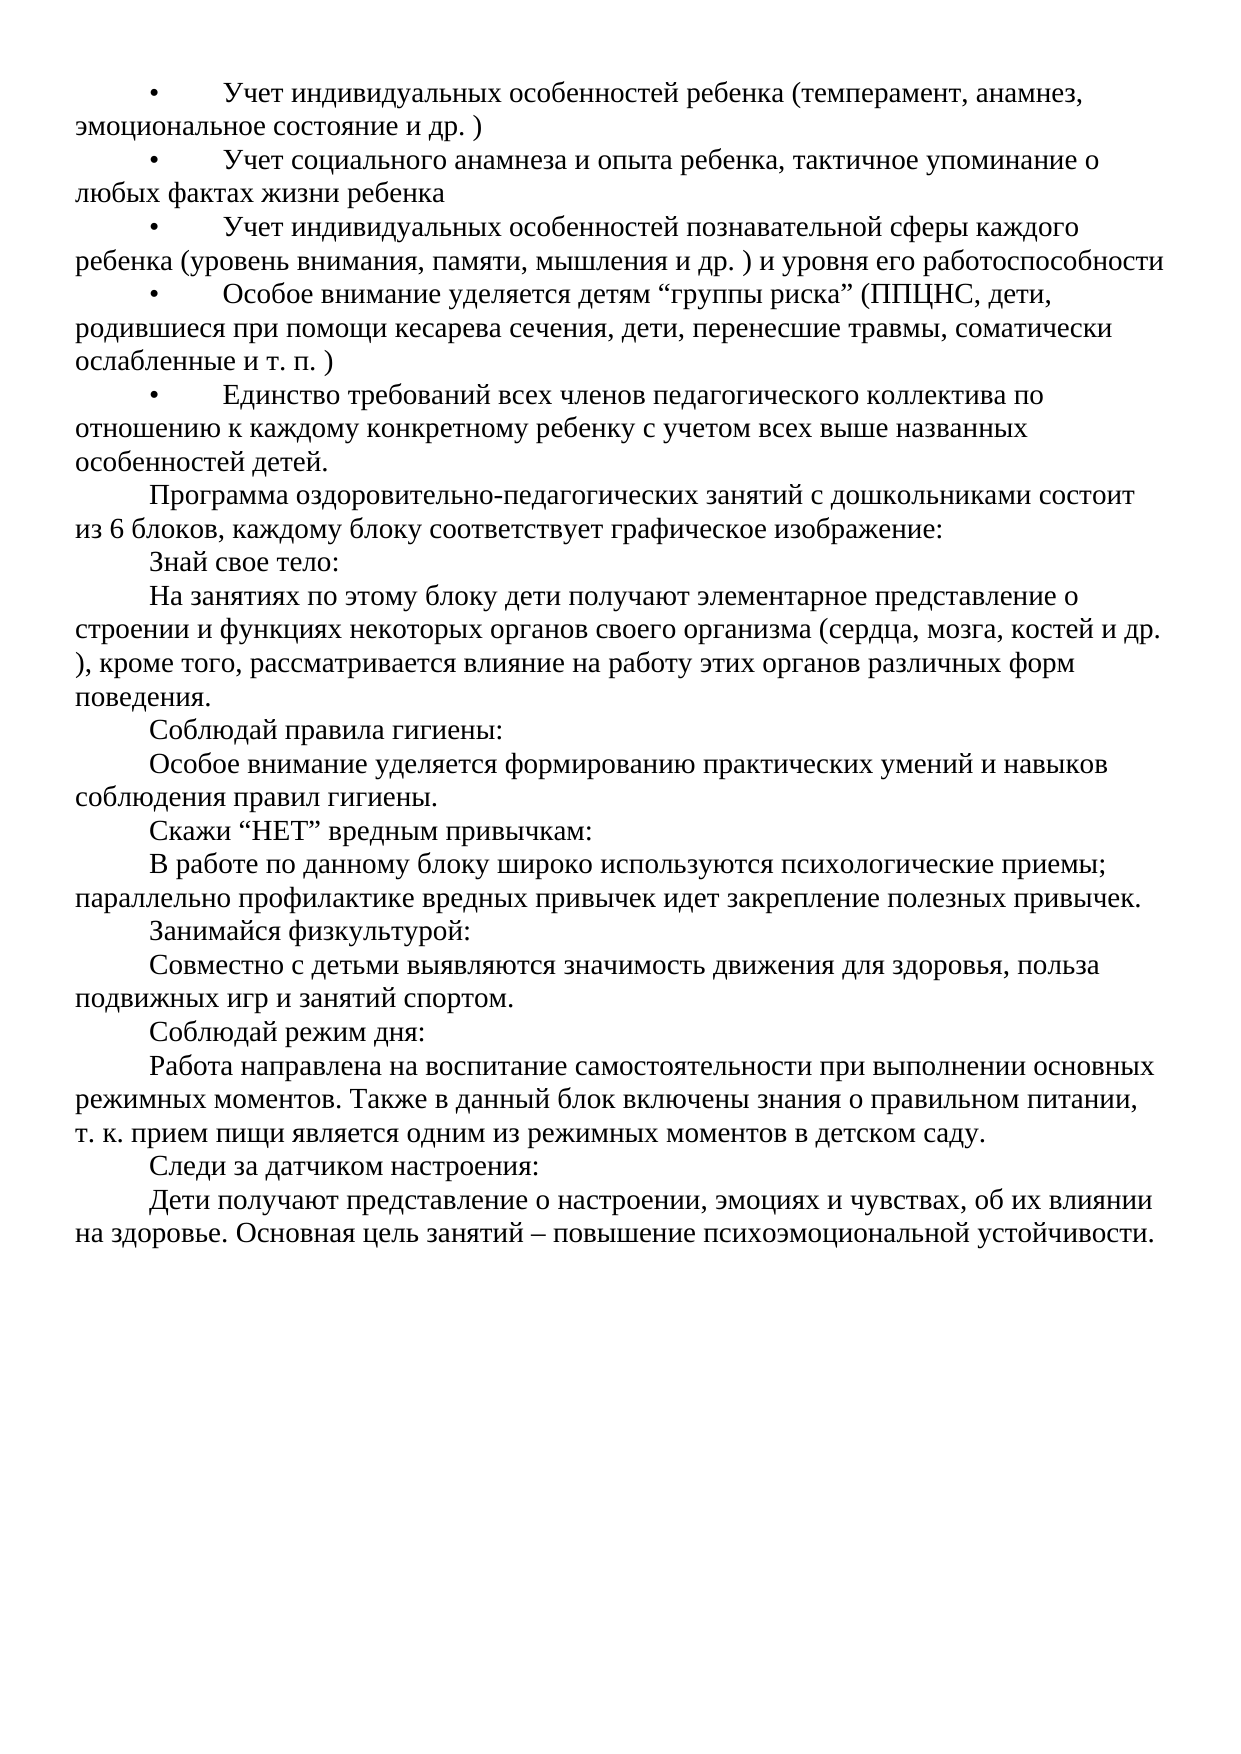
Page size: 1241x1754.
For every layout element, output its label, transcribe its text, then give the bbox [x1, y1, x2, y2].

text Соблюдай режим дня: [75, 1014, 1165, 1048]
text Соблюдай правила гигиены: [75, 712, 1165, 746]
text Скажи “НЕТ” вредным привычкам: [75, 813, 1165, 846]
text Следи за датчиком настроения: [75, 1148, 1165, 1182]
text Дети получают представление о настроении, эмоциях и чувствах, об их влиянии на здоровье. Основная цель занятий – повышение психоэмоциональной устойчивости. [75, 1182, 1165, 1249]
text • Учет индивидуальных особенностей познавательной сферы каждого ребенка (уровень внимания, памяти, мышления и др. ) и уровня его работоспособности [75, 209, 1165, 276]
text • Единство требований всех членов педагогического коллектива по отношению к каждому конкретному ребенку с учетом всех выше названных особенностей детей. [75, 377, 1165, 477]
text Программа оздоровительно-педагогических занятий с дошкольниками состоит из 6 блоков, каждому блоку соответствует графическое изображение: [75, 477, 1165, 544]
text В работе по данному блоку широко используются психологические приемы; параллельно профилактике вредных привычек идет закрепление полезных привычек. [75, 846, 1165, 913]
text Занимайся физкультурой: [75, 913, 1165, 947]
text • Учет индивидуальных особенностей ребенка (темперамент, анамнез, эмоциональное состояние и др. ) [75, 75, 1165, 142]
text Работа направлена на воспитание самостоятельности при выполнении основных режимных моментов. Также в данный блок включены знания о правильном питании, т. к. прием пищи является одним из режимных моментов в детском саду. [75, 1048, 1165, 1148]
text • Учет социального анамнеза и опыта ребенка, тактичное упоминание о любых фактах жизни ребенка [75, 142, 1165, 209]
text Знай свое тело: [75, 544, 1165, 578]
text Совместно с детьми выявляются значимость движения для здоровья, польза подвижных игр и занятий спортом. [75, 947, 1165, 1014]
text Особое внимание уделяется формированию практических умений и навыков соблюдения правил гигиены. [75, 746, 1165, 813]
text На занятиях по этому блоку дети получают элементарное представление о строении и функциях некоторых органов своего организма (сердца, мозга, костей и др. ), кроме того, рассматривается влияние на работу этих органов различных форм поведения. [75, 578, 1165, 712]
text • Особое внимание уделяется детям “группы риска” (ППЦНС, дети, родившиеся при помощи кесарева сечения, дети, перенесшие травмы, соматически ослабленные и т. п. ) [75, 276, 1165, 377]
